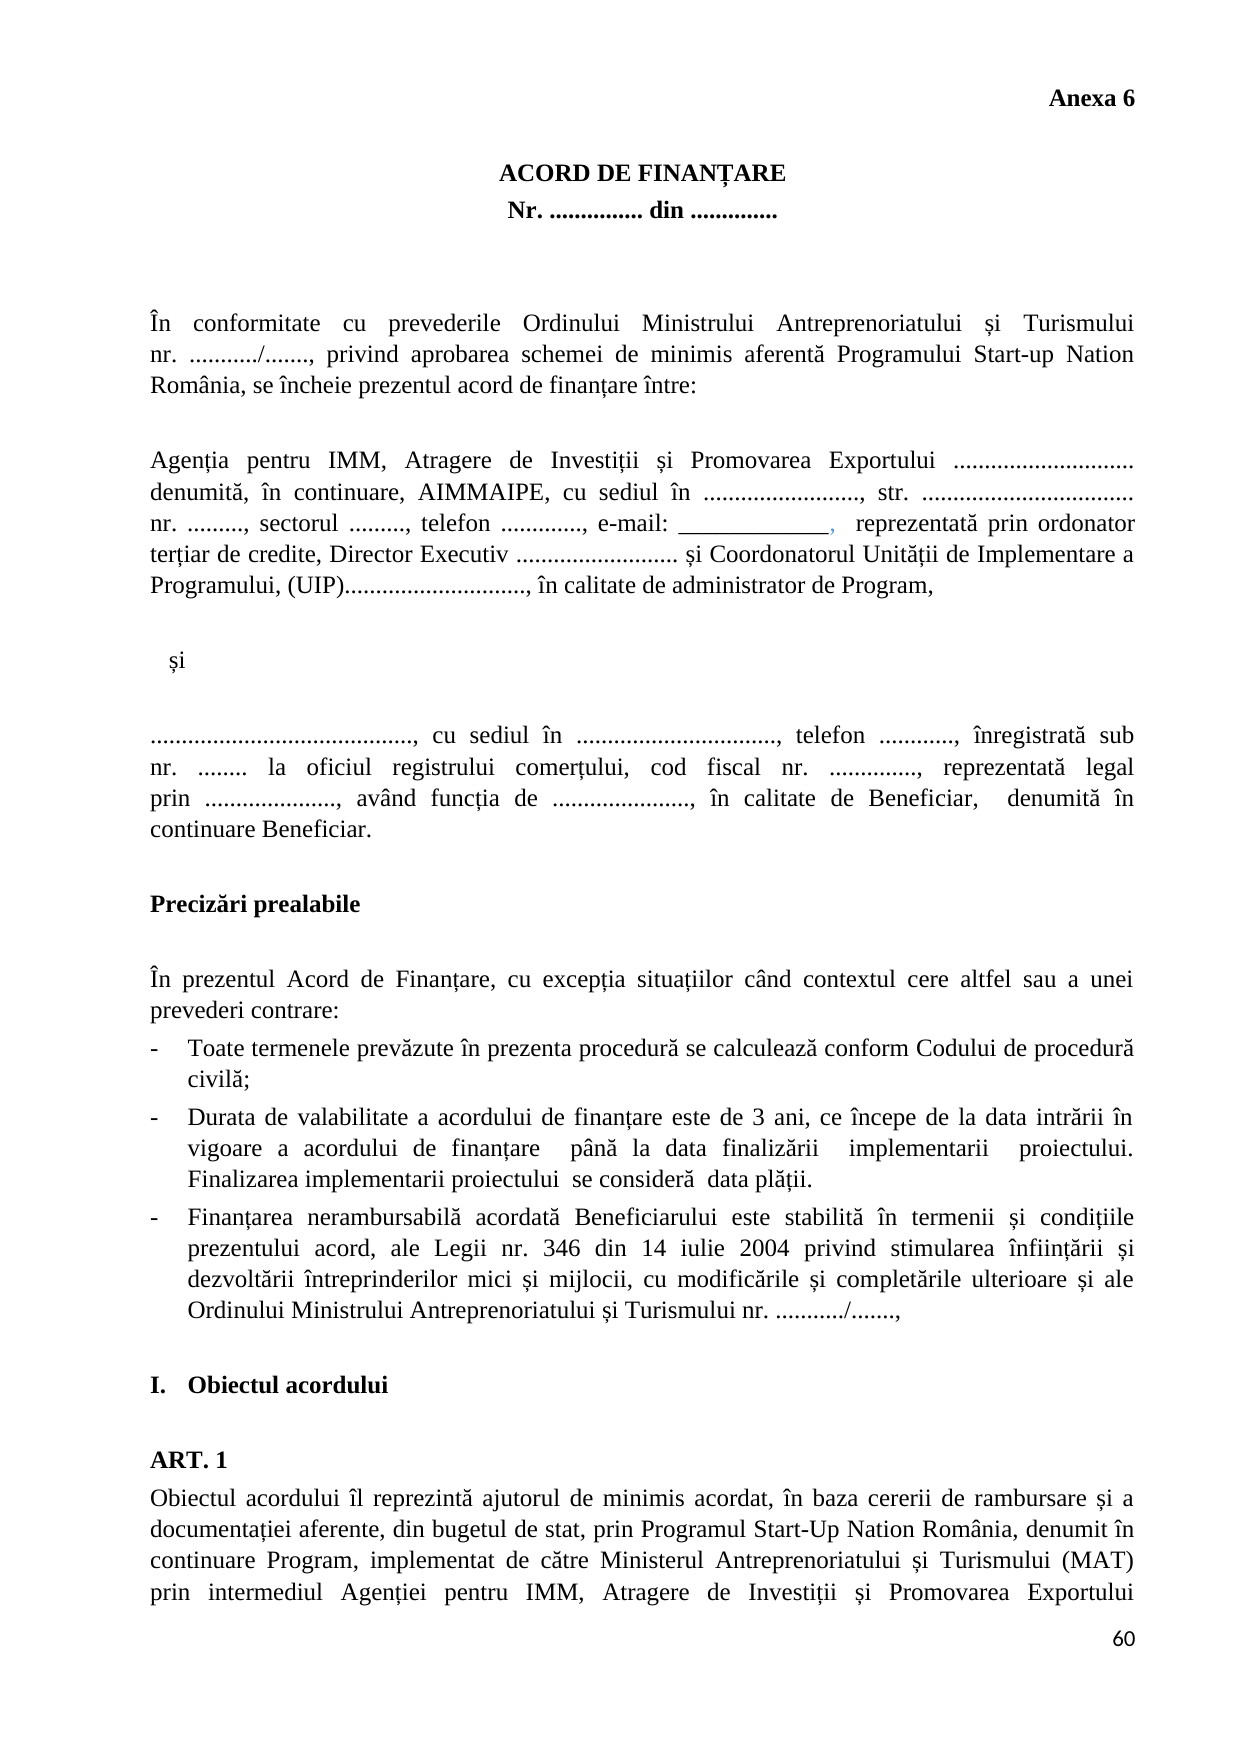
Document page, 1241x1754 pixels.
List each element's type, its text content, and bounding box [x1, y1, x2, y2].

text ART. 1 [150, 1444, 1135, 1475]
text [150, 1481, 1135, 1606]
text În conformitate cu prevederile Ordinului Ministrului Antreprenoriatului și Turismului nr. .........../......., privind aprobarea schemei de minimis aferentă Programului Start-up Nation România, se încheie prezentul acord de finanțare între: [150, 306, 1135, 400]
list Durata de valabilitate a acordului de finanțare este de 3 ani, ce începe de la data intrării în vigoare a acordului de finanțare până la data finalizării implementarii proiectului. Finalizarea implementarii proiectului se consideră data plății. [150, 1100, 1135, 1194]
text Agenția pentru IMM, Atragere de Investiții și Promovarea Exportului ............................. denumită, în continuare, AIMMAIPE, cu sediul în ........................., str. .................................. nr. ........., sectorul ........., telefon ............., e-mail: ____________, reprezentată prin ordonator terțiar de credite, Director Executiv .......................... și Coordonatorul Unității de Implementare a Programului, (UIP)............................., în calitate de administrator de Program, [150, 444, 1135, 600]
text Precizări prealabile [150, 887, 1135, 919]
text Nr. ............... din .............. [150, 194, 1135, 225]
text ACORD DE FINANȚARE [150, 156, 1135, 187]
text .........................................., cu sediul în ................................, telefon ............, înregistrată sub nr. ........ la oficiul registrului comerțului, cod fiscal nr. .............., reprezentată legal prin ....................., având funcția de ......................, în calitate de Beneficiar, denumită în continuare Beneficiar. [150, 719, 1135, 844]
text În prezentul Acord de Finanțare, cu excepția situațiilor când contextul cere altfel sau a unei prevederi contrare: [150, 962, 1135, 1025]
text și [150, 644, 1135, 675]
text Anexa 6 [150, 81, 1135, 112]
list Obiectul acordului [150, 1369, 1135, 1400]
list Finanțarea nerambursabilă acordată Beneficiarului este stabilită în termenii și condițiile prezentului acord, ale Legii nr. 346 din 14 iulie 2004 privind stimularea înființării și dezvoltării întreprinderilor mici și mijlocii, cu modificările și completările ulterioare și ale Ordinului Ministrului Antreprenoriatului și Turismului nr. .........../......., [150, 1200, 1135, 1325]
list Toate termenele prevăzute în prezenta procedură se calculează conform Codului de procedură civilă; [150, 1031, 1135, 1094]
